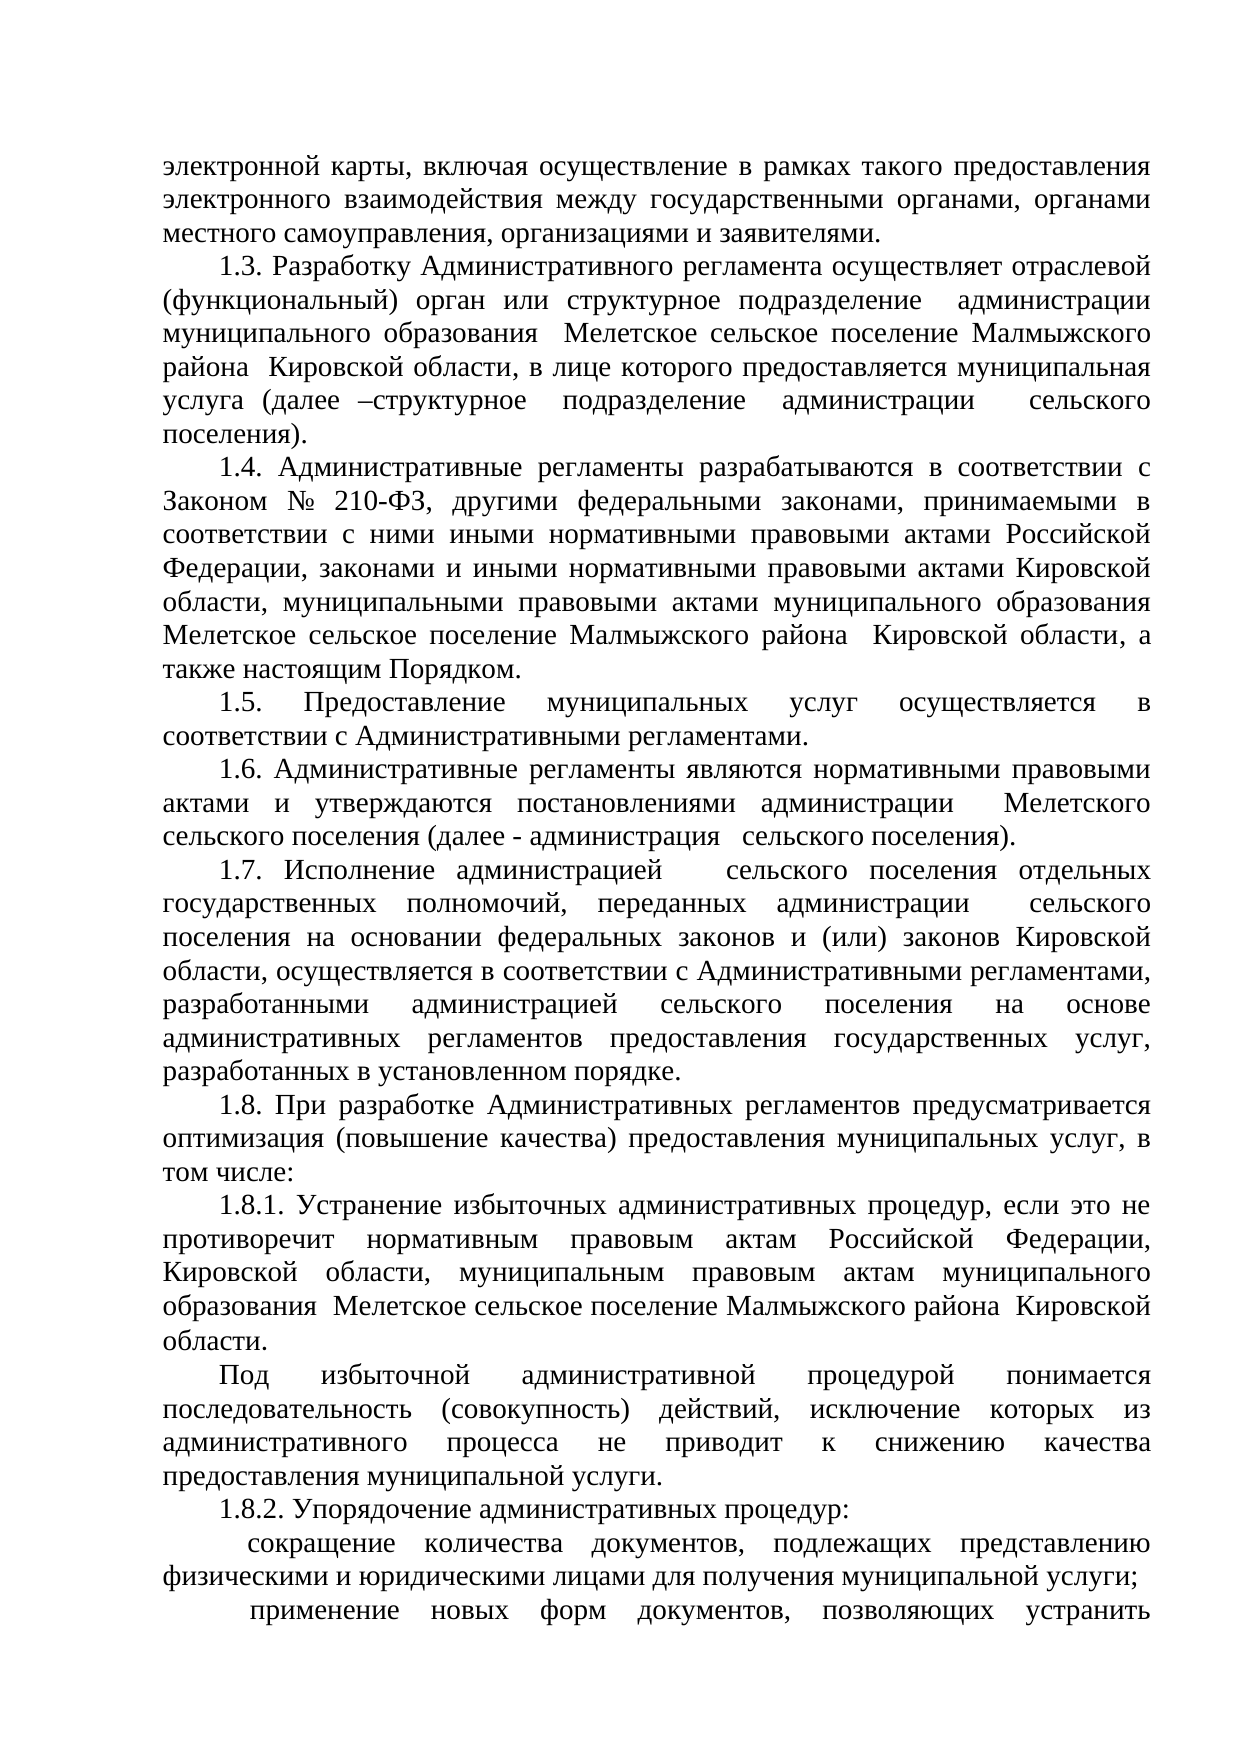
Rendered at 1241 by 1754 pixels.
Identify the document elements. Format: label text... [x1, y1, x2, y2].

text сокращение количества документов, подлежащих представлению физическими и юридическими лицами для получения муниципальной услуги; [162, 1525, 1152, 1592]
text 1.7. Исполнение администрацией сельского поселения отдельных государственных полномочий, переданных администрации сельского поселения на основании федеральных законов и (или) законов Кировской области, осуществляется в соответствии с Административными регламентами, разработанными администрацией сельского поселения на основе административных регламентов предоставления государственных услуг, разработанных в установленном порядке. [162, 852, 1152, 1087]
text 1.5. Предоставление муниципальных услуг осуществляется в соответствии с Административными регламентами. [162, 684, 1152, 751]
text 1.3. Разработку Административного регламента осуществляет отраслевой (функциональный) орган или структурное подразделение администрации муниципального образования Мелетское сельское поселение Малмыжского района Кировской области, в лице которого предоставляется муниципальная услуга (далее –структурное подразделение администрации сельского поселения). [162, 248, 1152, 449]
text 1.4. Административные регламенты разрабатываются в соответствии с Законом № 210-ФЗ, другими федеральными законами, принимаемыми в соответствии с ними иными нормативными правовыми актами Российской Федерации, законами и иными нормативными правовыми актами Кировской области, муниципальными правовыми актами муниципального образования Мелетское сельское поселение Малмыжского района Кировской области, а также настоящим Порядком. [162, 449, 1152, 684]
text 1.8.1. Устранение избыточных административных процедур, если это не противоречит нормативным правовым актам Российской Федерации, Кировской области, муниципальным правовым актам муниципального образования Мелетское сельское поселение Малмыжского района Кировской области. [162, 1187, 1152, 1357]
text 1.6. Административные регламенты являются нормативными правовыми актами и утверждаются постановлениями администрации Мелетского сельского поселения (далее - администрация сельского поселения). [162, 751, 1152, 852]
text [162, 1592, 1152, 1626]
text Под избыточной административной процедурой понимается последовательность (совокупность) действий, исключение которых из административного процесса не приводит к снижению качества предоставления муниципальной услуги. [162, 1357, 1152, 1491]
text 1.8. При разработке Административных регламентов предусматривается оптимизация (повышение качества) предоставления муниципальных услуг, в том числе: [162, 1087, 1152, 1187]
text электронной карты, включая осуществление в рамках такого предоставления электронного взаимодействия между государственными органами, органами местного самоуправления, организациями и заявителями. [162, 148, 1152, 248]
text 1.8.2. Упорядочение административных процедур: [162, 1491, 1152, 1525]
